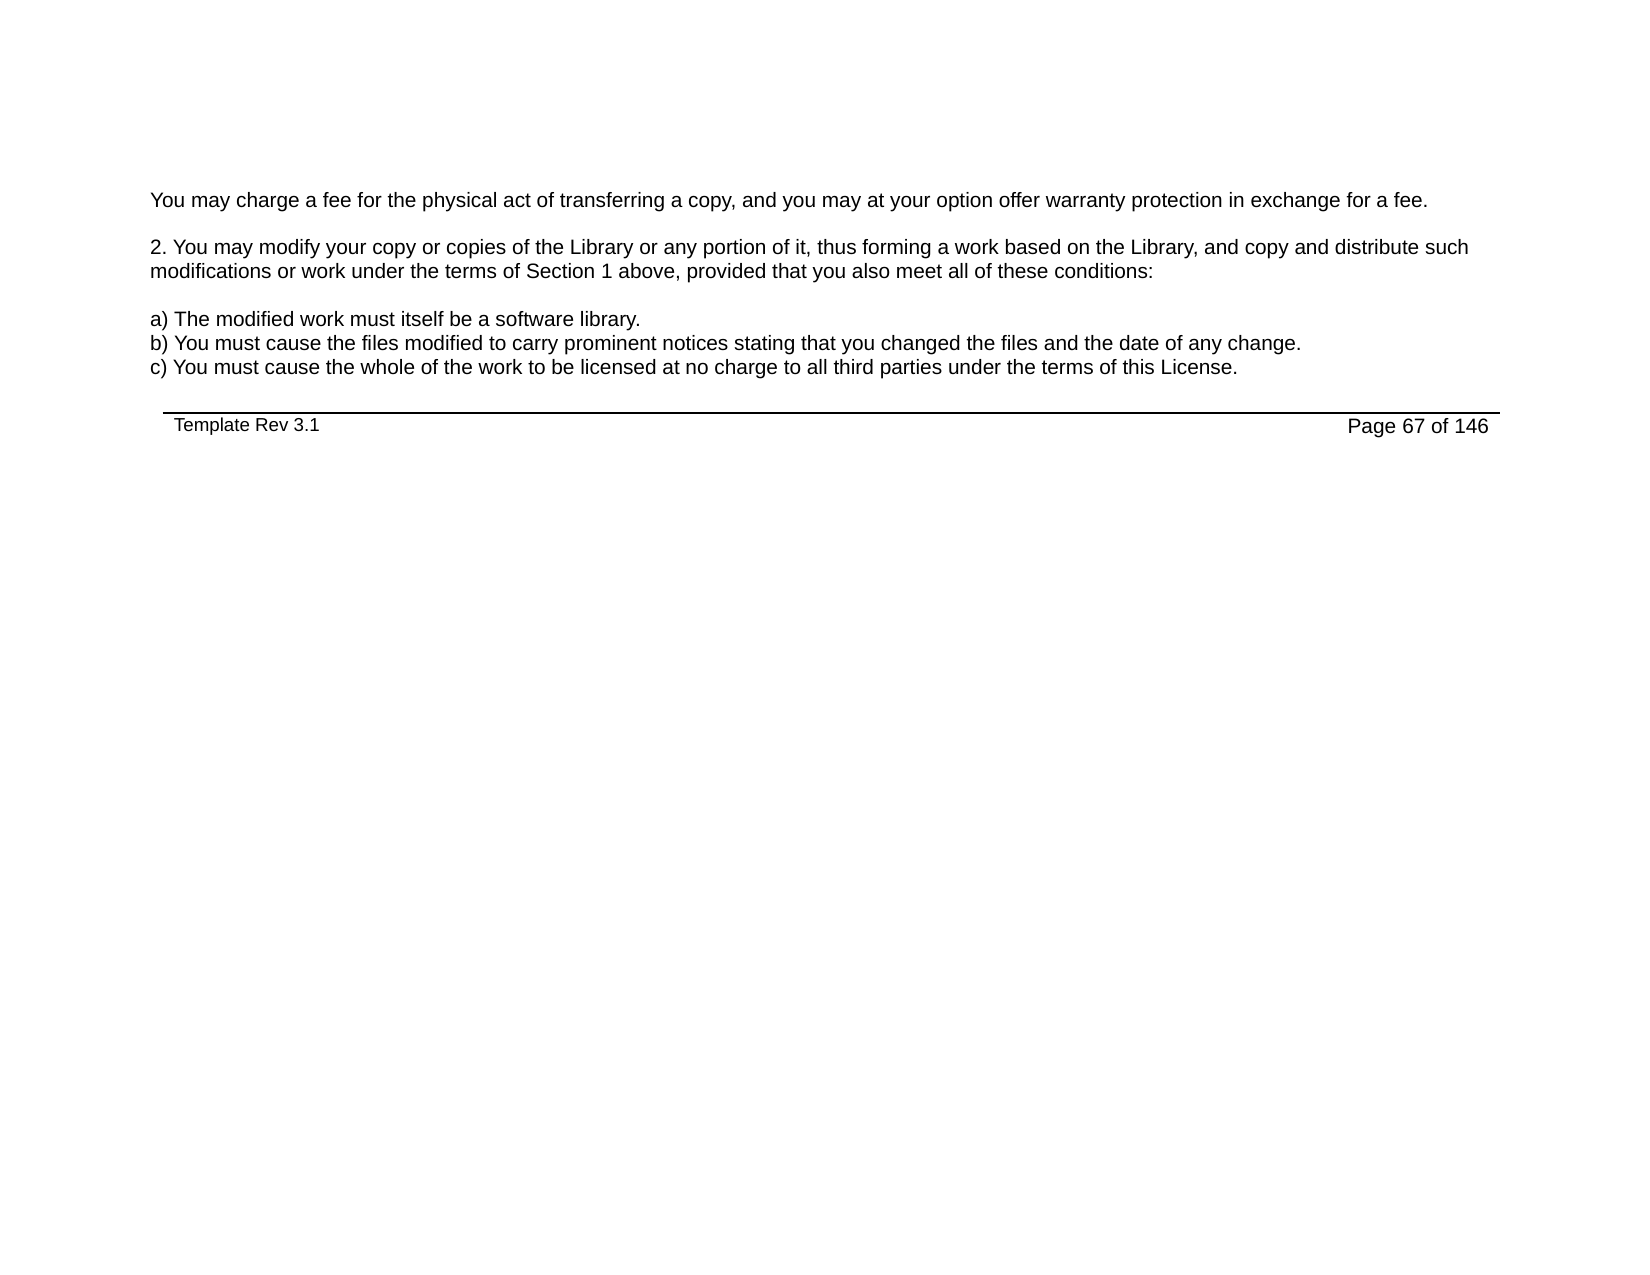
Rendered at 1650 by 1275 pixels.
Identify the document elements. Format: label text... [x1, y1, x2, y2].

text 2. You may modify your copy or copies of the Library or any portion of it, thus forming a work based on the Library, and copy and distribute such modifications or work under the terms of Section 1 above, provided that you also meet all of these conditions: [150, 235, 1500, 283]
text a) The modified work must itself be a software library. [150, 307, 1500, 331]
text You may charge a fee for the physical act of transferring a copy, and you may at your option offer warranty protection in exchange for a fee. [150, 187, 1500, 211]
text b) You must cause the files modified to carry prominent notices stating that you changed the files and the date of any change. [150, 331, 1500, 355]
text c) You must cause the whole of the work to be licensed at no charge to all third parties under the terms of this License. [150, 355, 1500, 379]
